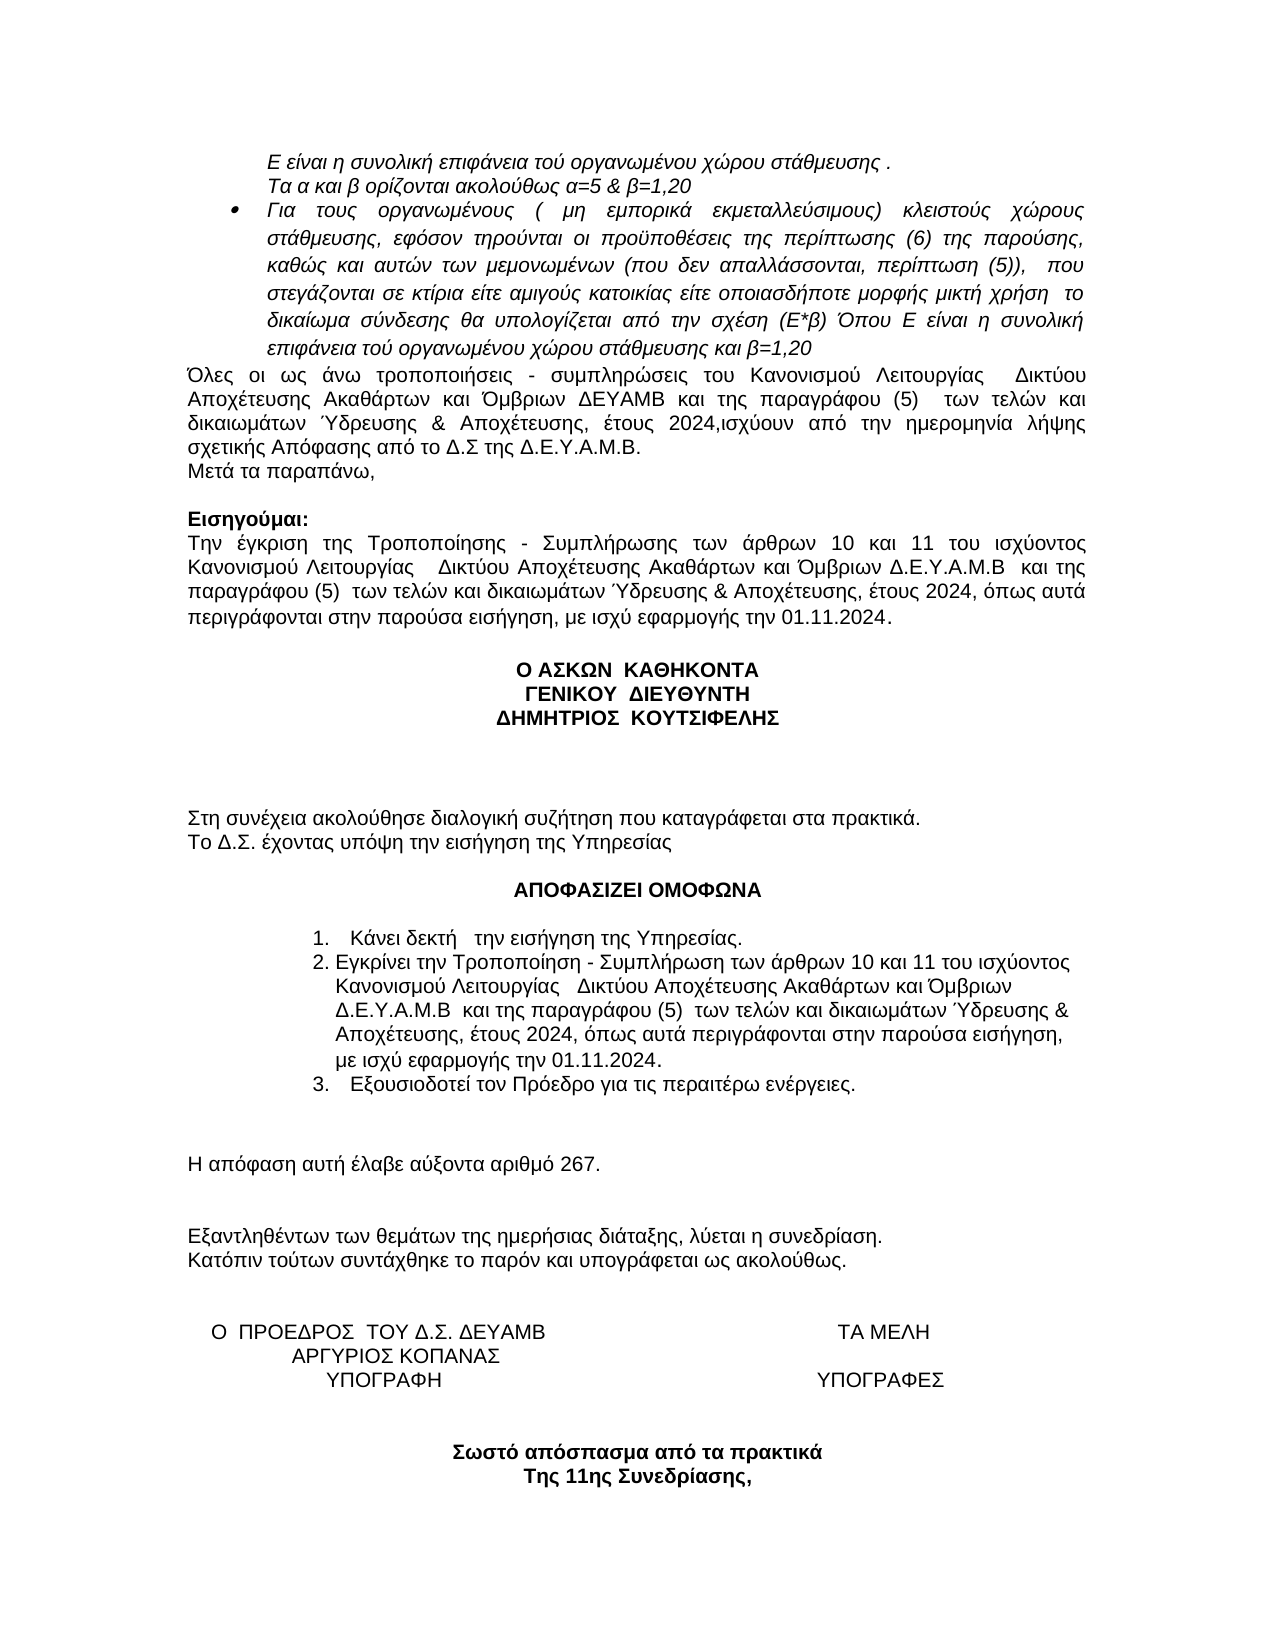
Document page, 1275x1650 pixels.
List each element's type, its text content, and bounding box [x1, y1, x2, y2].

text Ο ΠΡΟΕΔΡΟΣ ΤΟΥ Δ.Σ. ΔΕΥΑΜΒ ΤΑ ΜΕΛΗ [187, 1320, 1087, 1344]
text Την έγκριση της Τροποποίησης - Συμπλήρωσης των άρθρων 10 και 11 του ισχύοντος Κανονισμού Λειτουργίας Δικτύου Αποχέτευσης Ακαθάρτων και Όμβριων Δ.Ε.Υ.Α.Μ.Β και της παραγράφου (5) των τελών και δικαιωμάτων Ύδρευσης & Αποχέτευσης, έτους 2024, όπως αυτά περιγράφονται στην παρούσα εισήγηση, με ισχύ εφαρμογής την 01.11.2024. [187, 531, 1087, 629]
text Ο ΑΣΚΩΝ ΚΑΘΗΚΟΝΤΑ [187, 658, 1087, 682]
text Η απόφαση αυτή έλαβε αύξοντα αριθμό 267. [187, 1152, 1087, 1176]
text Κατόπιν τούτων συντάχθηκε το παρόν και υπογράφεται ως ακολούθως. [187, 1248, 1087, 1272]
list Εγκρίνει την Τροποποίηση - Συμπλήρωση των άρθρων 10 και 11 του ισχύοντος Κανονισμού Λειτουργίας Δικτύου Αποχέτευσης Ακαθάρτων και Όμβριων Δ.Ε.Υ.Α.Μ.Β και της παραγράφου (5) των τελών και δικαιωμάτων Ύδρευσης & Αποχέτευσης, έτους 2024, όπως αυτά περιγράφονται στην παρούσα εισήγηση, με ισχύ εφαρμογής την 01.11.2024. [312, 950, 1087, 1072]
text Εξαντληθέντων των θεμάτων της ημερήσιας διάταξης, λύεται η συνεδρίαση. [187, 1224, 1087, 1248]
text Το Δ.Σ. έχοντας υπόψη την εισήγηση της Υπηρεσίας [187, 830, 1087, 854]
text Ε είναι η συνολική επιφάνεια τού οργανωμένου χώρου στάθμευσης . [267, 150, 1087, 174]
list Εξουσιοδοτεί τον Πρόεδρο για τις περαιτέρω ενέργειες. [312, 1072, 1087, 1096]
text Εισηγούμαι: [187, 507, 1087, 531]
list Για τους οργανωμένους ( μη εμπορικά εκμεταλλεύσιμους) κλειστούς χώρους στάθμευσης, εφόσον τηρούνται οι προϋποθέσεις της περίπτωσης (6) της παρούσης, καθώς και αυτών των μεμονωμένων (που δεν απαλλάσσονται, περίπτωση (5)), που στεγάζονται σε κτίρια είτε αμιγούς κατοικίας είτε οποιασδήποτε μορφής μικτή χρήση το δικαίωμα σύνδεσης θα υπολογίζεται από την σχέση (Ε*β) Όπου Ε είναι η συνολική επιφάνεια τού οργανωμένου χώρου στάθμευσης και β=1,20 [229, 198, 1087, 359]
text Τα α και β ορίζονται ακολούθως α=5 & β=1,20 [267, 174, 1087, 198]
text Στη συνέχεια ακολούθησε διαλογική συζήτηση που καταγράφεται στα πρακτικά. [187, 806, 1087, 830]
text ΥΠΟΓΡΑΦΗ ΥΠΟΓΡΑΦΕΣ [187, 1368, 1087, 1392]
text Της 11ης Συνεδρίασης, [187, 1464, 1087, 1488]
text ΓΕΝΙΚΟΥ ΔΙΕΥΘΥΝΤΗ [187, 682, 1087, 706]
text Σωστό απόσπασμα από τα πρακτικά [187, 1440, 1087, 1464]
text ΑΡΓΥΡΙΟΣ ΚΟΠΑΝΑΣ [187, 1344, 1087, 1368]
text ΔΗΜΗΤΡΙΟΣ ΚΟΥΤΣΙΦΕΛΗΣ [187, 706, 1087, 729]
list Κάνει δεκτή την εισήγηση της Υπηρεσίας. [312, 926, 1087, 950]
text Όλες οι ως άνω τροποποιήσεις - συμπληρώσεις του Κανονισμού Λειτουργίας Δικτύου Αποχέτευσης Ακαθάρτων και Όμβριων ΔΕΥΑΜΒ και της παραγράφου (5) των τελών και δικαιωμάτων Ύδρευσης & Αποχέτευσης, έτους 2024,ισχύουν από την ημερομηνία λήψης σχετικής Απόφασης από το Δ.Σ της Δ.Ε.Υ.Α.Μ.Β. [187, 363, 1087, 459]
text ΑΠΟΦΑΣΙΖΕΙ ΟΜΟΦΩΝΑ [187, 878, 1087, 902]
text Μετά τα παραπάνω, [187, 459, 1087, 483]
